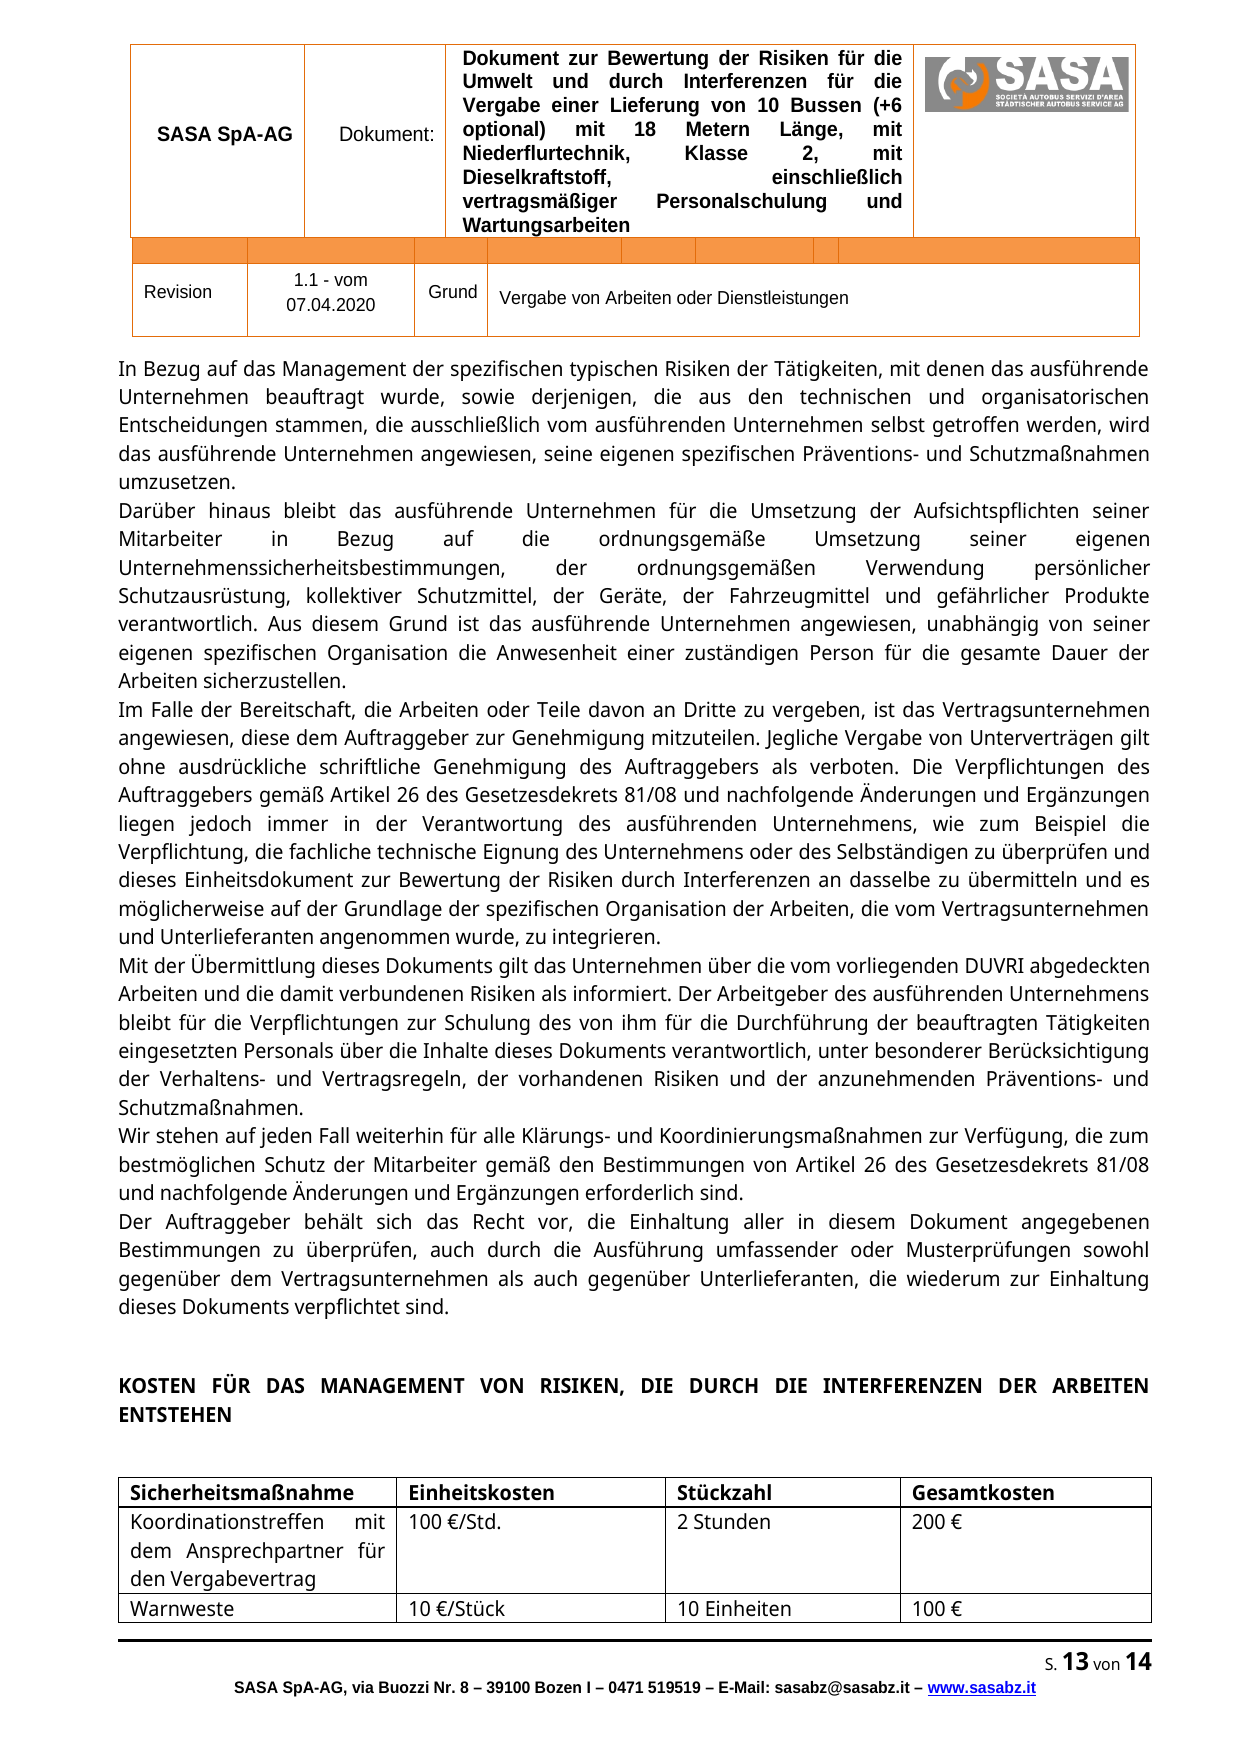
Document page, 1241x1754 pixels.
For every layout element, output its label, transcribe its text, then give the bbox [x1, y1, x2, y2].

text Wir stehen auf jeden Fall weiterhin für alle Klärungs- und Koordinierungsmaßnahmen zur Verfügung, die zum bestmöglichen Schutz der Mitarbeiter gemäß den Bestimmungen von Artikel 26 des Gesetzesdekrets 81/08 und nachfolgende Änderungen und Ergänzungen erforderlich sind. [118, 1121, 1152, 1207]
table_header Gesamtkosten [901, 1478, 1151, 1506]
text Darüber hinaus bleibt das ausführende Unternehmen für die Umsetzung der Aufsichtspflichten seiner Mitarbeiter in Bezug auf die ordnungsgemäße Umsetzung seiner eigenen Unternehmenssicherheitsbestimmungen, der ordnungsgemäßen Verwendung persönlicher Schutzausrüstung, kollektiver Schutzmittel, der Geräte, der Fahrzeugmittel und gefährlicher Produkte verantwortlich. Aus diesem Grund ist das ausführende Unternehmen angewiesen, unabhängig von seiner eigenen spezifischen Organisation die Anwesenheit einer zuständigen Person für die gesamte Dauer der Arbeiten sicherzustellen. [118, 496, 1152, 695]
table_cell Warnweste [119, 1594, 396, 1622]
text KOSTEN FÜR DAS MANAGEMENT VON RISIKEN, DIE DURCH DIE INTERFERENZEN DER ARBEITEN ENTSTEHEN [118, 1372, 1152, 1428]
table_cell 10 Einheiten [666, 1594, 900, 1622]
text Im Falle der Bereitschaft, die Arbeiten oder Teile davon an Dritte zu vergeben, ist das Vertragsunternehmen angewiesen, diese dem Auftraggeber zur Genehmigung mitzuteilen. Jegliche Vergabe von Unterverträgen gilt ohne ausdrückliche schriftliche Genehmigung des Auftraggebers als verboten. Die Verpflichtungen des Auftraggebers gemäß Artikel 26 des Gesetzesdekrets 81/08 und nachfolgende Änderungen und Ergänzungen liegen jedoch immer in der Verantwortung des ausführenden Unternehmens, wie zum Beispiel die Verpflichtung, die fachliche technische Eignung des Unternehmens oder des Selbständigen zu überprüfen und dieses Einheitsdokument zur Bewertung der Risiken durch Interferenzen an dasselbe zu übermitteln und es möglicherweise auf der Grundlage der spezifischen Organisation der Arbeiten, die vom Vertragsunternehmen und Unterlieferanten angenommen wurde, zu integrieren. [118, 695, 1152, 951]
table_cell 100 € [901, 1594, 1151, 1622]
text Mit der Übermittlung dieses Dokuments gilt das Unternehmen über die vom vorliegenden DUVRI abgedeckten Arbeiten und die damit verbundenen Risiken als informiert. Der Arbeitgeber des ausführenden Unternehmens bleibt für die Verpflichtungen zur Schulung des von ihm für die Durchführung der beauftragten Tätigkeiten eingesetzten Personals über die Inhalte dieses Dokuments verantwortlich, unter besonderer Berücksichtigung der Verhaltens- und Vertragsregeln, der vorhandenen Risiken und der anzunehmenden Präventions- und Schutzmaßnahmen. [118, 951, 1152, 1121]
table_header Stückzahl [666, 1478, 900, 1506]
table_cell 100 €/Std. [397, 1508, 665, 1593]
table_cell 2 Stunden [666, 1508, 900, 1593]
text Der Auftraggeber behält sich das Recht vor, die Einhaltung aller in diesem Dokument angegebenen Bestimmungen zu überprüfen, auch durch die Ausführung umfassender oder Musterprüfungen sowohl gegenüber dem Vertragsunternehmen als auch gegenüber Unterlieferanten, die wiederum zur Einhaltung dieses Dokuments verpflichtet sind. [118, 1207, 1152, 1321]
table_cell Koordinationstreffen mit dem Ansprechpartner für den Vergabevertrag [119, 1508, 396, 1593]
table_header Sicherheitsmaßnahme [119, 1478, 396, 1506]
table_cell 10 €/Stück [397, 1594, 665, 1622]
table_cell 200 € [901, 1508, 1151, 1593]
text In Bezug auf das Management der spezifischen typischen Risiken der Tätigkeiten, mit denen das ausführende Unternehmen beauftragt wurde, sowie derjenigen, die aus den technischen und organisatorischen Entscheidungen stammen, die ausschließlich vom ausführenden Unternehmen selbst getroffen werden, wird das ausführende Unternehmen angewiesen, seine eigenen spezifischen Präventions- und Schutzmaßnahmen umzusetzen. [118, 354, 1152, 496]
table_header Einheitskosten [397, 1478, 665, 1506]
picture [925, 57, 1129, 112]
